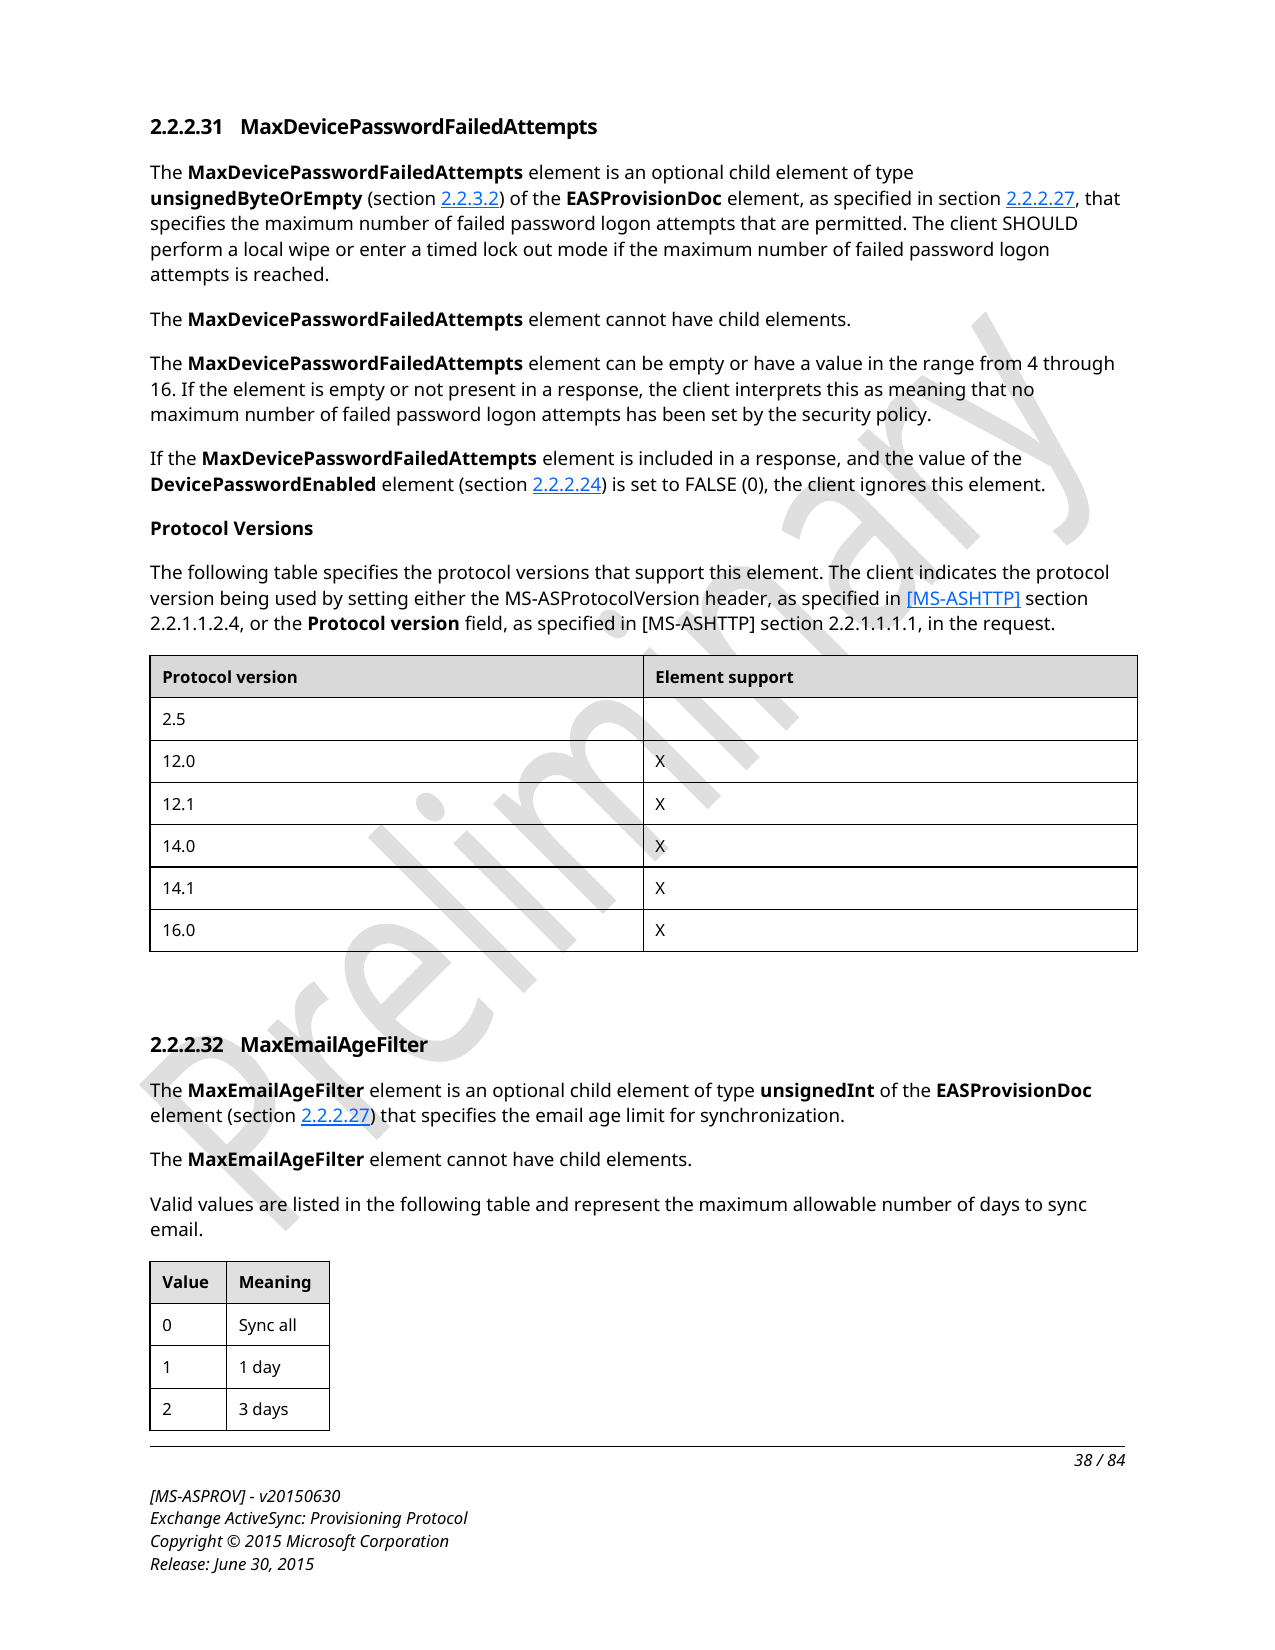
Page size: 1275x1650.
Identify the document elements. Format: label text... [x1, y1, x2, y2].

table_header Value [151, 1262, 226, 1303]
table_cell 12.1 [151, 783, 643, 824]
table_header Protocol version [151, 656, 643, 697]
subtitle MaxDevicePasswordFailedAttempts [150, 112, 1125, 141]
text Protocol Versions [150, 515, 1125, 541]
table_cell 14.1 [151, 868, 643, 909]
table_cell X [644, 783, 1137, 824]
text If the MaxDevicePasswordFailedAttempts element is included in a response, and the value of the DevicePasswordEnabled element (section 2.2.2.24) is set to FALSE (0), the client ignores this element. [150, 446, 1125, 497]
table_cell 16.0 [151, 910, 643, 951]
text The MaxDevicePasswordFailedAttempts element cannot have child elements. [150, 306, 1125, 332]
text The MaxEmailAgeFilter element is an optional child element of type unsignedInt of the EASProvisionDoc element (section 2.2.2.27) that specifies the email age limit for synchronization. [150, 1077, 1125, 1128]
table_cell 3 days [227, 1389, 329, 1430]
table_cell [644, 698, 1137, 739]
table_cell 14.0 [151, 825, 643, 866]
table_cell 2.5 [151, 698, 643, 739]
table_cell X [644, 868, 1137, 909]
table_cell X [644, 910, 1137, 951]
table_cell 0 [151, 1304, 226, 1345]
table_cell 2 [151, 1389, 226, 1430]
table_header Element support [644, 656, 1137, 697]
table_cell X [644, 825, 1137, 866]
table_cell 1 day [227, 1346, 329, 1388]
table_cell Sync all [227, 1304, 329, 1345]
table_header Meaning [227, 1262, 329, 1303]
text The following table specifies the protocol versions that support this element. The client indicates the protocol version being used by setting either the MS-ASProtocolVersion header, as specified in [MS-ASHTTP] section 2.2.1.1.2.4, or the Protocol version field, as specified in [MS-ASHTTP] section 2.2.1.1.1.1, in the request. [150, 560, 1125, 636]
text Valid values are listed in the following table and represent the maximum allowable number of days to sync email. [150, 1191, 1125, 1242]
text The MaxDevicePasswordFailedAttempts element can be empty or have a value in the range from 4 through 16. If the element is empty or not present in a response, the client interprets this as meaning that no maximum number of failed password logon attempts has been set by the security policy. [150, 350, 1125, 427]
table_cell 12.0 [151, 741, 643, 782]
table_cell X [644, 741, 1137, 782]
text The MaxEmailAgeFilter element cannot have child elements. [150, 1147, 1125, 1172]
text The MaxDevicePasswordFailedAttempts element is an optional child element of type unsignedByteOrEmpty (section 2.2.3.2) of the EASProvisionDoc element, as specified in section 2.2.2.27, that specifies the maximum number of failed password logon attempts that are permitted. The client SHOULD perform a local wipe or enter a timed lock out mode if the maximum number of failed password logon attempts is reached. [150, 160, 1125, 287]
table_cell 1 [151, 1346, 226, 1388]
subtitle MaxEmailAgeFilter [150, 1030, 1125, 1058]
